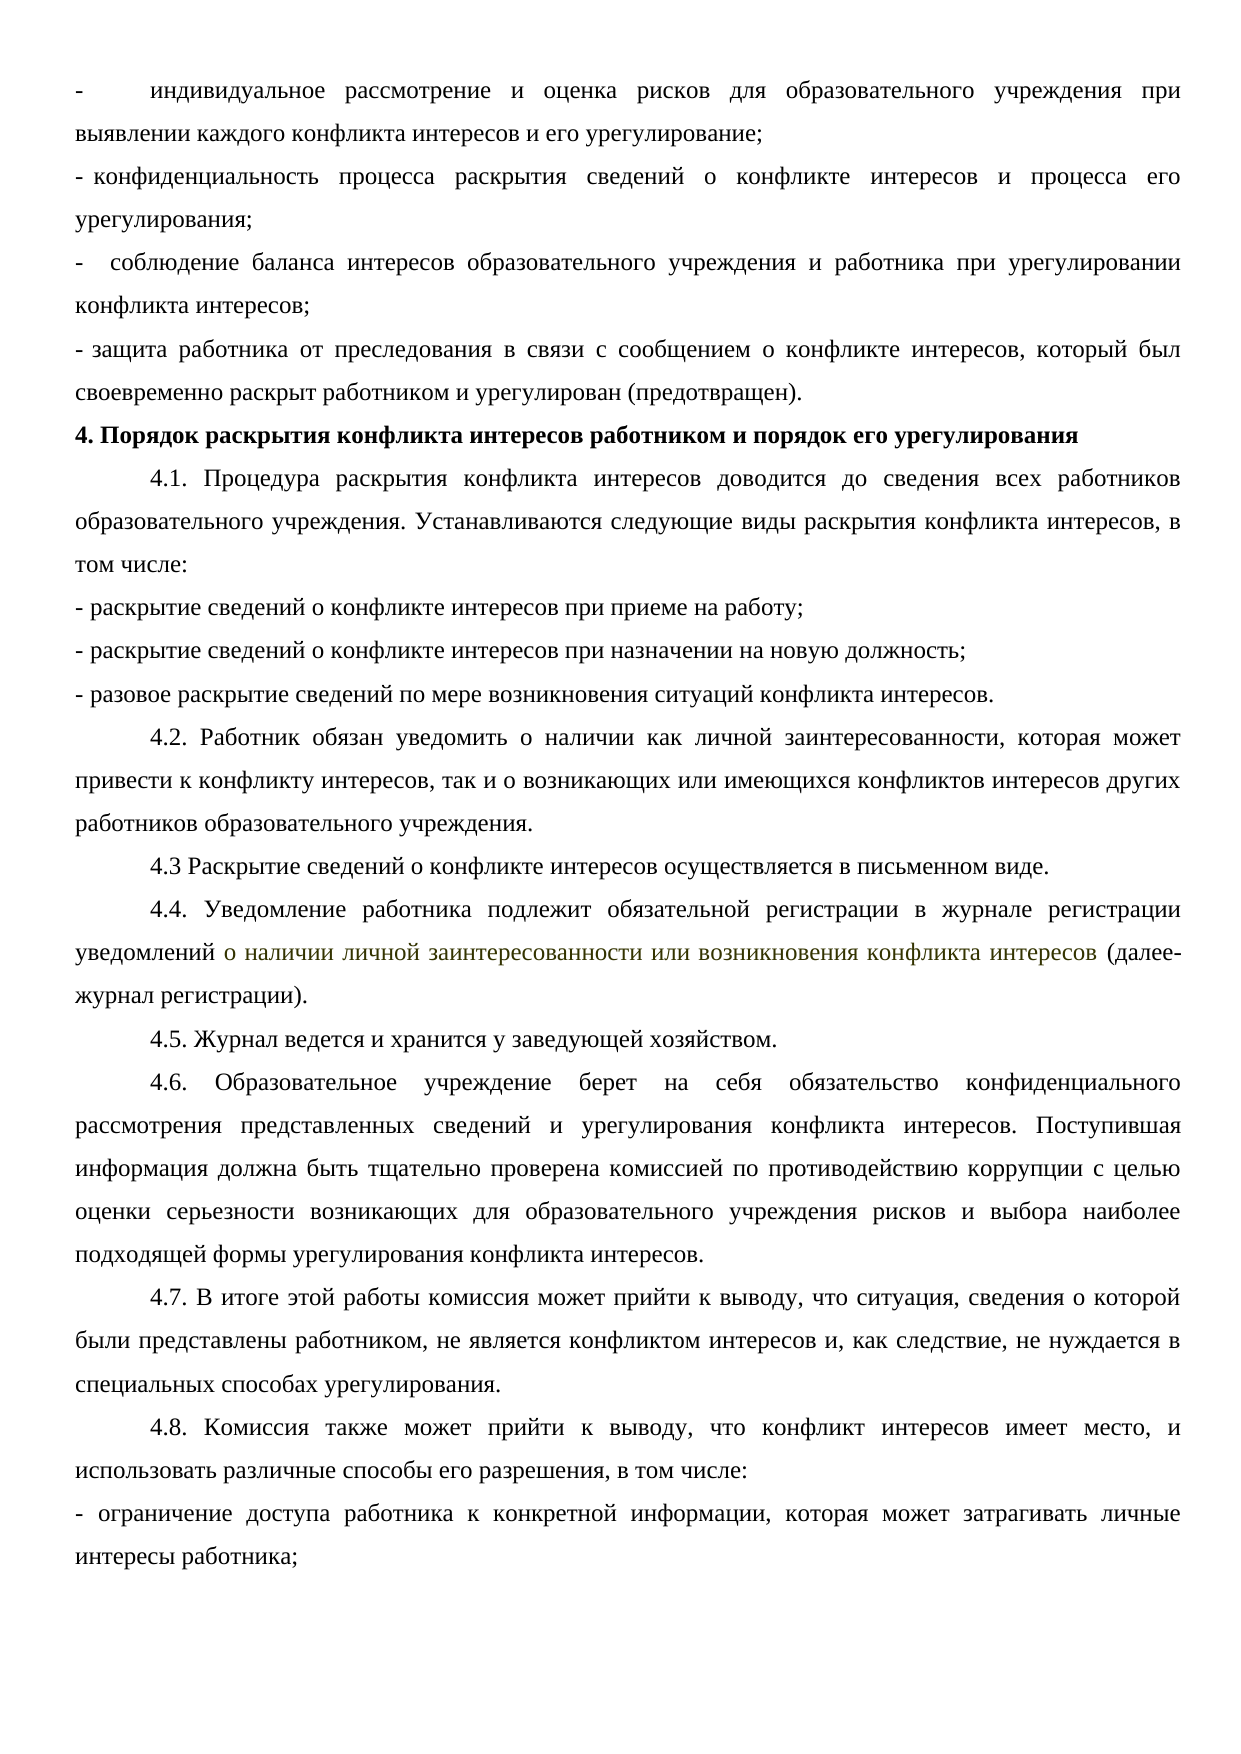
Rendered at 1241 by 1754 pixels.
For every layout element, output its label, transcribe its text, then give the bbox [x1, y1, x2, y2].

text 4. Порядок раскрытия конфликта интересов работником и порядок его урегулирования [75, 420, 1182, 449]
list раскрытие сведений о конфликте интересов при приеме на работу; [75, 592, 1182, 621]
list индивидуальное рассмотрение и оценка рисков для образовательного учреждения при выявлении каждого конфликта интересов и его урегулирование; [75, 75, 1182, 147]
text 4.6. Образовательное учреждение берет на себя обязательство конфиденциального рассмотрения представленных сведений и урегулирования конфликта интересов. Поступившая информация должна быть тщательно проверена комиссией по противодействию коррупции с целью оценки серьезности возникающих для образовательного учреждения рисков и выбора наиболее подходящей формы урегулирования конфликта интересов. [75, 1067, 1182, 1268]
text 4.4. Уведомление работника подлежит обязательной регистрации в журнале регистрации уведомлений о наличии личной заинтересованности или возникновения конфликта интересов (далее- журнал регистрации). [75, 894, 1182, 1009]
text 4.1. Процедура раскрытия конфликта интересов доводится до сведения всех работников образовательного учреждения. Устанавливаются следующие виды раскрытия конфликта интересов, в том числе: [75, 463, 1182, 578]
text 4.8. Комиссия также может прийти к выводу, что конфликт интересов имеет место, и использовать различные способы его разрешения, в том числе: [75, 1412, 1182, 1484]
list соблюдение баланса интересов образовательного учреждения и работника при урегулировании конфликта интересов; [75, 247, 1182, 319]
list защита работника от преследования в связи с сообщением о конфликте интересов, который был своевременно раскрыт работником и урегулирован (предотвращен). [75, 334, 1182, 406]
list раскрытие сведений о конфликте интересов при назначении на новую должность; [75, 636, 1182, 664]
text 4.7. В итоге этой работы комиссия может прийти к выводу, что ситуация, сведения о которой были представлены работником, не является конфликтом интересов и, как следствие, не нуждается в специальных способах урегулирования. [75, 1282, 1182, 1397]
list конфиденциальность процесса раскрытия сведений о конфликте интересов и процесса его урегулирования; [75, 161, 1182, 233]
list разовое раскрытие сведений по мере возникновения ситуаций конфликта интересов. [75, 679, 1182, 707]
text 4.3 Раскрытие сведений о конфликте интересов осуществляется в письменном виде. [75, 851, 1182, 880]
list ограничение доступа работника к конкретной информации, которая может затрагивать личные интересы работника; [75, 1498, 1182, 1570]
text 4.2. Работник обязан уведомить о наличии как личной заинтересованности, которая может привести к конфликту интересов, так и о возникающих или имеющихся конфликтов интересов других работников образовательного учреждения. [75, 722, 1182, 837]
text 4.5. Журнал ведется и хранится у заведующей хозяйством. [75, 1024, 1182, 1052]
